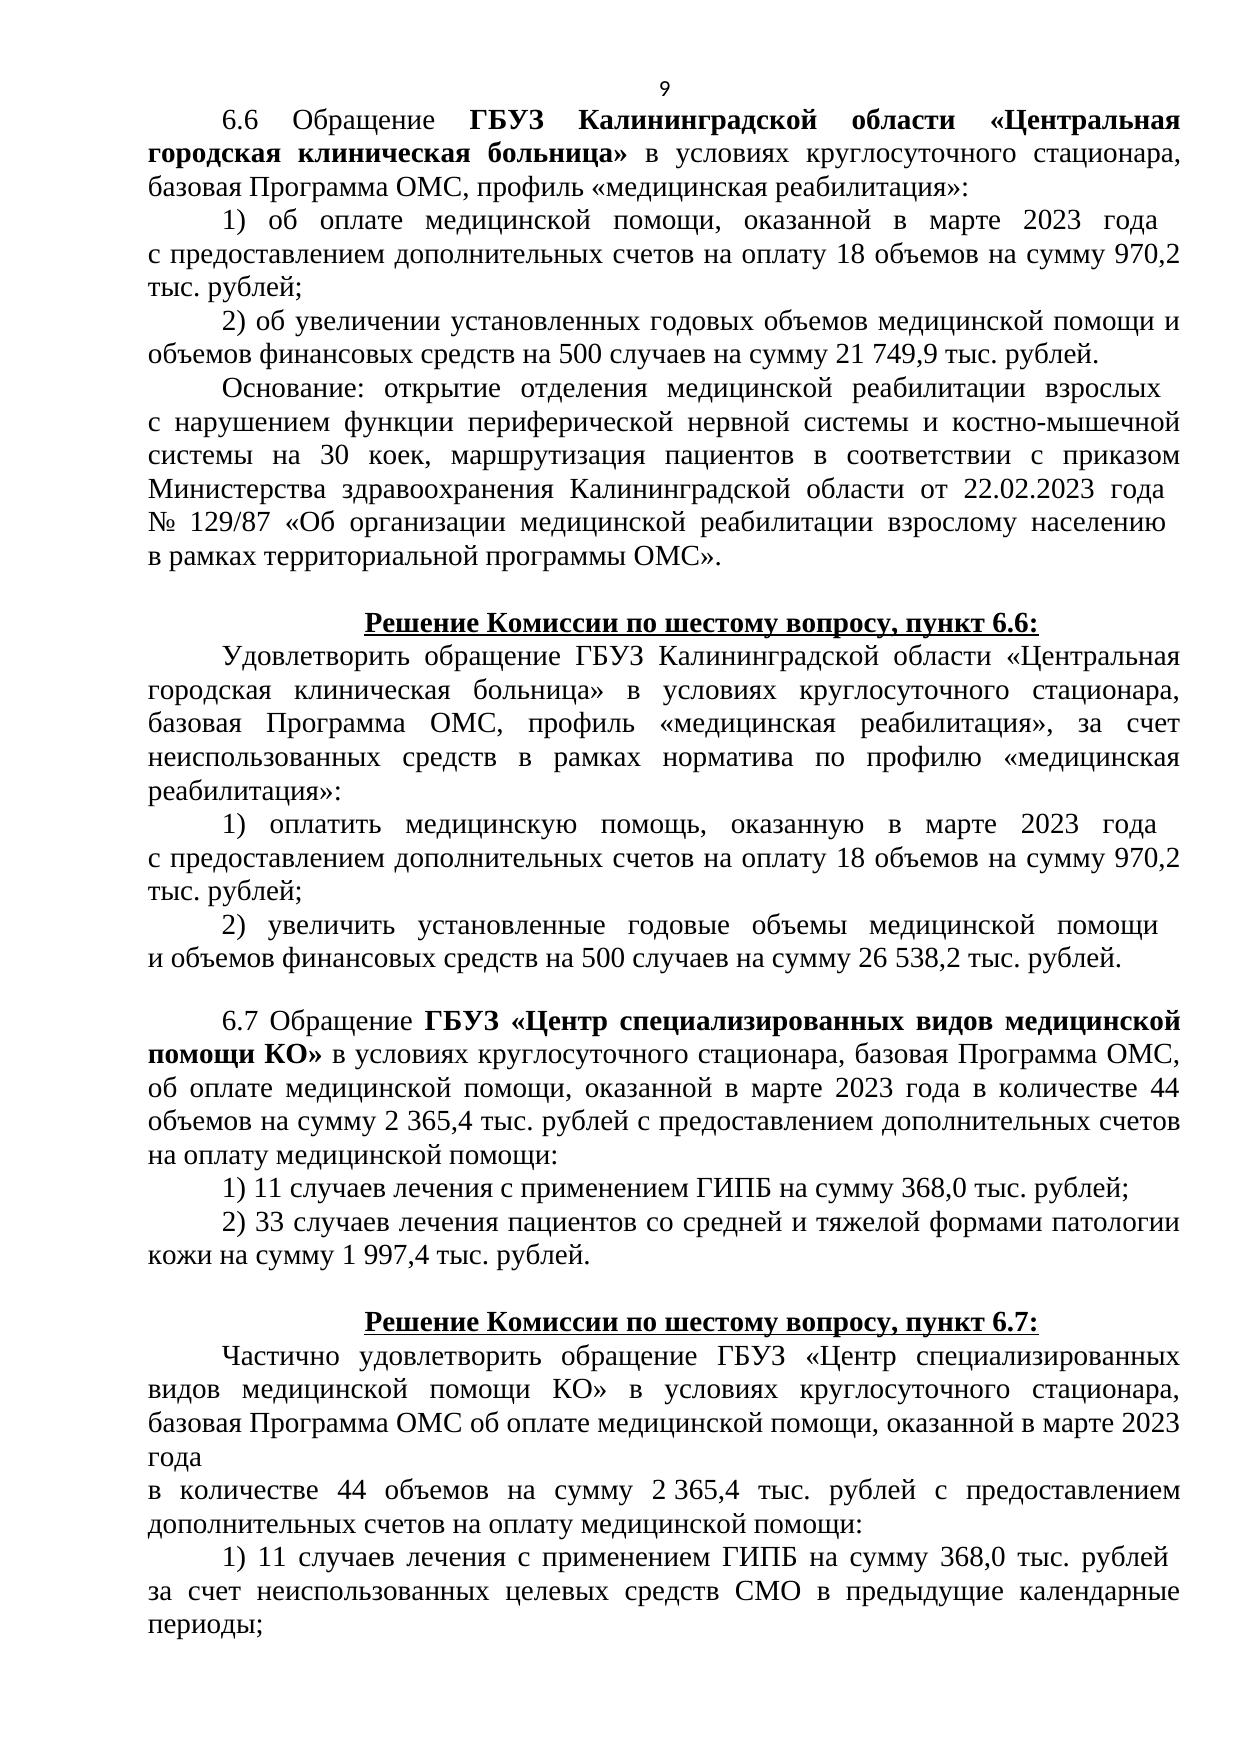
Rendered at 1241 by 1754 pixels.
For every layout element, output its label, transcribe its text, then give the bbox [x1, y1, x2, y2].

text 6.7 Обращение ГБУЗ «Центр специализированных видов медицинской помощи КО» в условиях круглосуточного стационара, базовая Программа ОМС, об оплате медицинской помощи, оказанной в марте 2023 года в количестве 44 объемов на сумму 2 365,4 тыс. рублей с предоставлением дополнительных счетов на оплату медицинской помощи: [148, 1003, 1181, 1170]
text 6.6 Обращение ГБУЗ Калининградской области «Центральная городская клиническая больница» в условиях круглосуточного стационара, базовая Программа ОМС, профиль «медицинская реабилитация»: [148, 102, 1181, 202]
text 2) увеличить установленные годовые объемы медицинской помощи и объемов финансовых средств на 500 случаев на сумму 26 538,2 тыс. рублей. [148, 907, 1181, 974]
text Решение Комиссии по шестому вопросу, пункт 6.6: [148, 605, 1181, 638]
text Решение Комиссии по шестому вопросу, пункт 6.7: [148, 1304, 1181, 1338]
text 1) оплатить медицинскую помощь, оказанную в марте 2023 года с предоставлением дополнительных счетов на оплату 18 объемов на сумму 970,2 тыс. рублей; [148, 806, 1181, 907]
text Частично удовлетворить обращение ГБУЗ «Центр специализированных видов медицинской помощи КО» в условиях круглосуточного стационара, базовая Программа ОМС об оплате медицинской помощи, оказанной в марте 2023 года в количестве 44 объемов на сумму 2 365,4 тыс. рублей с предоставлением дополнительных счетов на оплату медицинской помощи: [148, 1338, 1181, 1539]
text 2) об увеличении установленных годовых объемов медицинской помощи и объемов финансовых средств на 500 случаев на сумму 21 749,9 тыс. рублей. [148, 303, 1181, 370]
text 1) 11 случаев лечения с применением ГИПБ на сумму 368,0 тыс. рублей за счет неиспользованных целевых средств СМО в предыдущие календарные периоды; [148, 1539, 1181, 1640]
text Основание: открытие отделения медицинской реабилитации взрослых с нарушением функции периферической нервной системы и костно-мышечной системы на 30 коек, маршрутизация пациентов в соответствии с приказом Министерства здравоохранения Калининградской области от 22.02.2023 года № 129/87 «Об организации медицинской реабилитации взрослому населению в рамках территориальной программы ОМС». [148, 370, 1181, 571]
text 2) 33 случаев лечения пациентов со средней и тяжелой формами патологии кожи на сумму 1 997,4 тыс. рублей. [148, 1204, 1181, 1271]
text 1) об оплате медицинской помощи, оказанной в марте 2023 года с предоставлением дополнительных счетов на оплату 18 объемов на сумму 970,2 тыс. рублей; [148, 202, 1181, 303]
text 1) 11 случаев лечения с применением ГИПБ на сумму 368,0 тыс. рублей; [148, 1170, 1181, 1204]
text Удовлетворить обращение ГБУЗ Калининградской области «Центральная городская клиническая больница» в условиях круглосуточного стационара, базовая Программа ОМС, профиль «медицинская реабилитация», за счет неиспользованных средств в рамках норматива по профилю «медицинская реабилитация»: [148, 638, 1181, 806]
